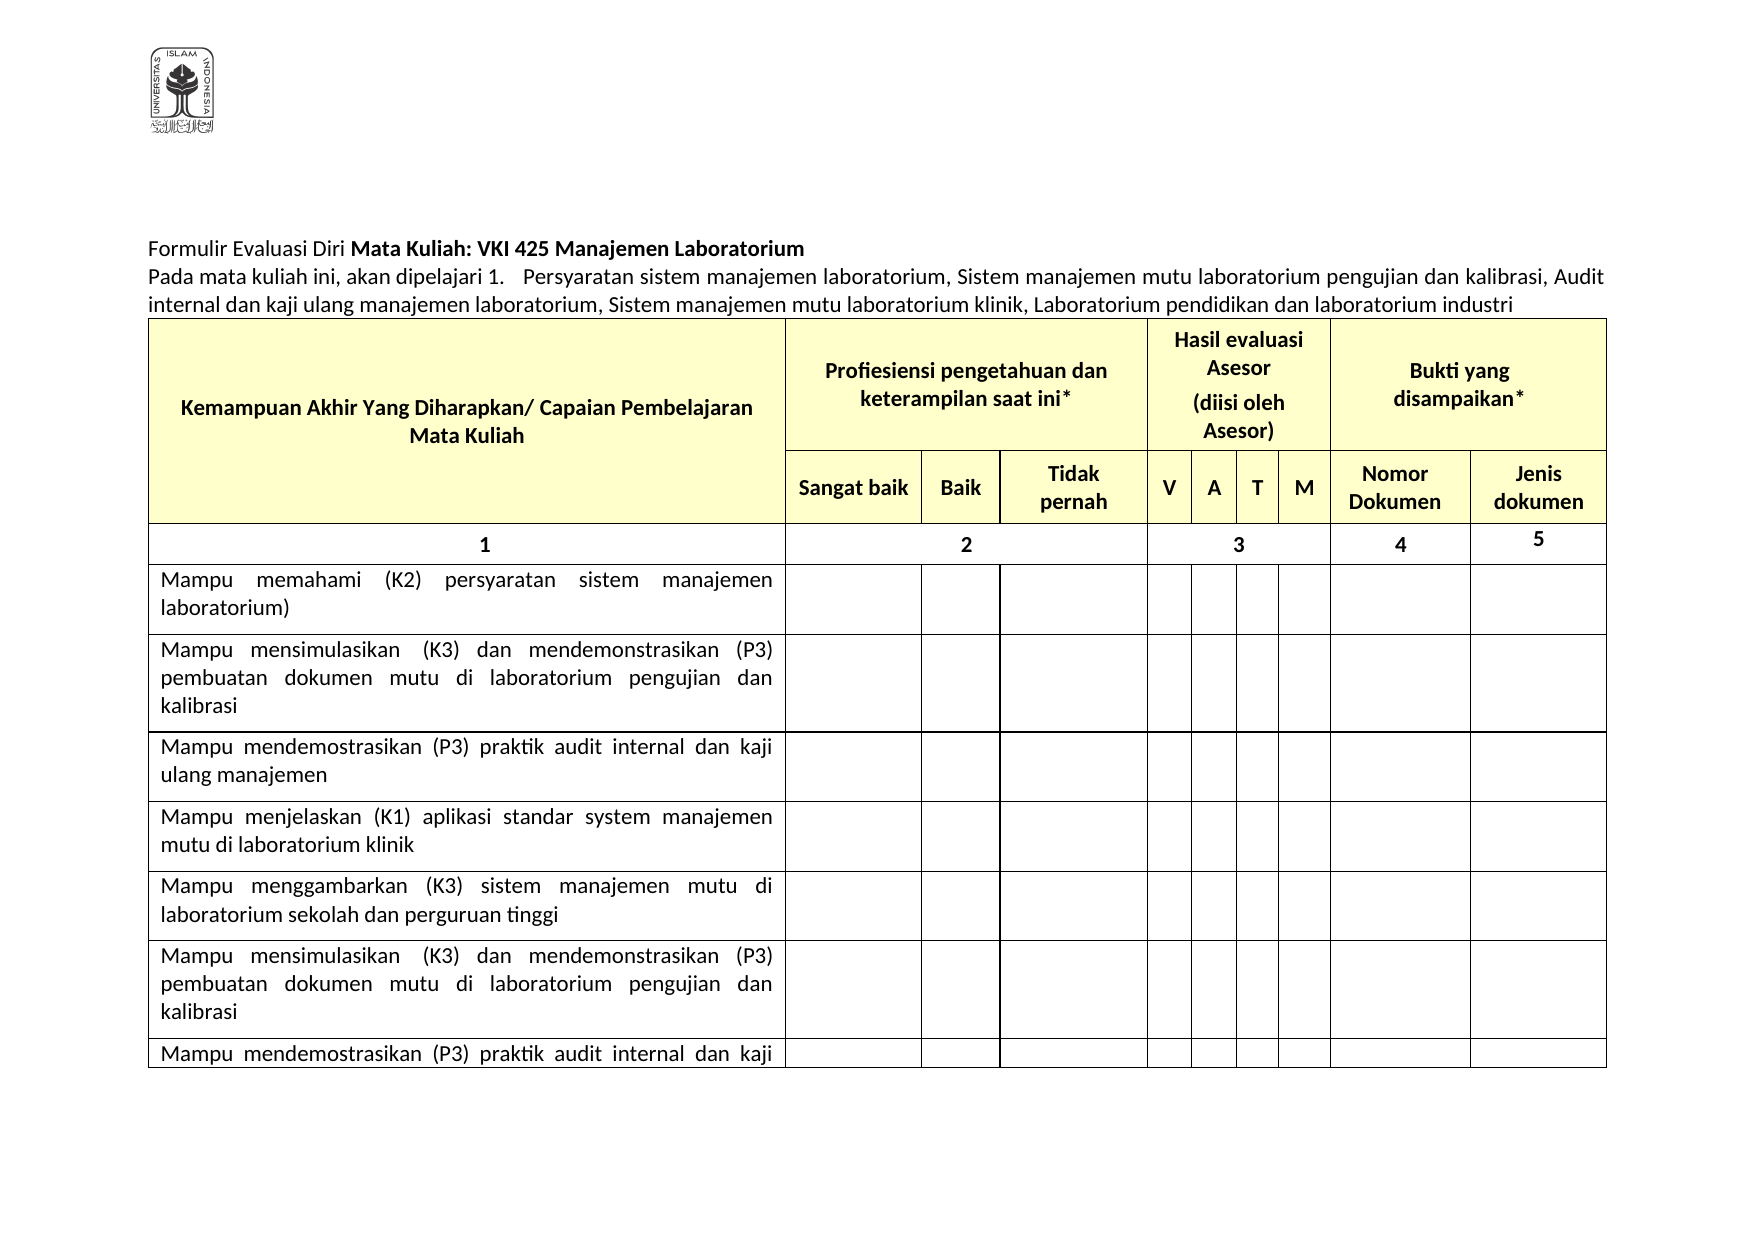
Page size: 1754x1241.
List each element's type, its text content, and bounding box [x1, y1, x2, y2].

table_cell [1192, 565, 1236, 634]
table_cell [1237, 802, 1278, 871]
table_cell Mampu memahami (K2) persyaratan sistem manajemen laboratorium) [149, 565, 785, 634]
table_cell [1001, 565, 1147, 634]
table_cell Mampu mensimulasikan (K3) dan mendemonstrasikan (P3) pembuatan dokumen mutu di laboratorium pengujian dan kalibrasi [149, 635, 785, 731]
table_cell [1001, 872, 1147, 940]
table_cell Nomor Dokumen [1331, 451, 1470, 523]
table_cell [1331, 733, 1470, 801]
table_cell 3 [1148, 524, 1330, 564]
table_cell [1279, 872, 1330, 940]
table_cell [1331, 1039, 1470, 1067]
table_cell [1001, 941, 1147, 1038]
table_cell 2 [786, 524, 1147, 564]
table_cell Sangat baik [786, 451, 921, 523]
table_cell [1148, 565, 1191, 634]
table_cell [1331, 565, 1470, 634]
table_cell [1237, 635, 1278, 731]
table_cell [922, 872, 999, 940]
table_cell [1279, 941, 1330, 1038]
table_cell M [1279, 451, 1330, 523]
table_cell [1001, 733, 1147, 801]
table_cell [1279, 635, 1330, 731]
table_header Profiesiensi pengetahuan dan keterampilan saat ini* [786, 319, 1147, 450]
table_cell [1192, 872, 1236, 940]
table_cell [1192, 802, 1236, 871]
table_cell [1331, 635, 1470, 731]
table_cell T [1237, 451, 1278, 523]
table_cell Tidak pernah [1001, 451, 1147, 523]
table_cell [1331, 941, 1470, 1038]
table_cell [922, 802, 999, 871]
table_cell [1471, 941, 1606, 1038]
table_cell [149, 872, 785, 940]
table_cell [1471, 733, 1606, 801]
table_cell [922, 565, 999, 634]
table_cell A [1192, 451, 1236, 523]
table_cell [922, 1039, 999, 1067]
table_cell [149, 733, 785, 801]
table_cell [1192, 635, 1236, 731]
table_cell 5 [1471, 524, 1606, 564]
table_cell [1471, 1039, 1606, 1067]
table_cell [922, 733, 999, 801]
table_cell V [1148, 451, 1191, 523]
table_cell [1279, 565, 1330, 634]
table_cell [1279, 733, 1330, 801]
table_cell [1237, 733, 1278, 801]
table_header Kemampuan Akhir Yang Diharapkan/ Capaian Pembelajaran Mata Kuliah [149, 319, 785, 523]
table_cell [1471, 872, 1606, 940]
text Pada mata kuliah ini, akan dipelajari 1. Persyaratan sistem manajemen laboratorium, Sistem manajemen mutu laboratorium pengujian dan kalibrasi, Audit internal dan kaji ulang manajemen laboratorium, Sistem manajemen mutu laboratorium klinik, Laboratorium pendidikan dan laboratorium industri [148, 262, 1607, 318]
table_cell [1471, 635, 1606, 731]
table_cell 1 [149, 524, 785, 564]
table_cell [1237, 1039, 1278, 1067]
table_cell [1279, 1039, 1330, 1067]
table_cell [786, 635, 921, 731]
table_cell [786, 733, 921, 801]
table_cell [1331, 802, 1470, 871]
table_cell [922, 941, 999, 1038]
table_cell [1237, 565, 1278, 634]
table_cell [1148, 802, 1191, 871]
table_cell 4 [1331, 524, 1470, 564]
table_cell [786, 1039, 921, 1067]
table_cell Jenis dokumen [1471, 451, 1606, 523]
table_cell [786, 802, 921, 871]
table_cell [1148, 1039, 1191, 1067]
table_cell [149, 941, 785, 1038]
picture [133, 32, 231, 149]
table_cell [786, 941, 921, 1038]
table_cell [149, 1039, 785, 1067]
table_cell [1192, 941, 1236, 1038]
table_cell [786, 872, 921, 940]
table_header Bukti yang disampaikan* [1331, 319, 1606, 450]
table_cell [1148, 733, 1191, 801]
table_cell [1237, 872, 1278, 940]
table_cell [1148, 635, 1191, 731]
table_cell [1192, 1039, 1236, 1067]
table_cell [1001, 635, 1147, 731]
table_cell [922, 635, 999, 731]
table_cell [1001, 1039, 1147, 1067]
table_cell Baik [922, 451, 999, 523]
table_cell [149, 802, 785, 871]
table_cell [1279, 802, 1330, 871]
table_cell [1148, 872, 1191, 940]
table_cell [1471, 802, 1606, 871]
table_cell [1471, 565, 1606, 634]
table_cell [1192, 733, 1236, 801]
table_cell [786, 565, 921, 634]
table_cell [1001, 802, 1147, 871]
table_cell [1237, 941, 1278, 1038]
text Formulir Evaluasi Diri Mata Kuliah: VKI 425 Manajemen Laboratorium [148, 234, 1607, 262]
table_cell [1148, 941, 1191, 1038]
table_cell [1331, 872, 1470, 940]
table_header Hasil evaluasi Asesor (diisi oleh Asesor) [1148, 319, 1330, 450]
